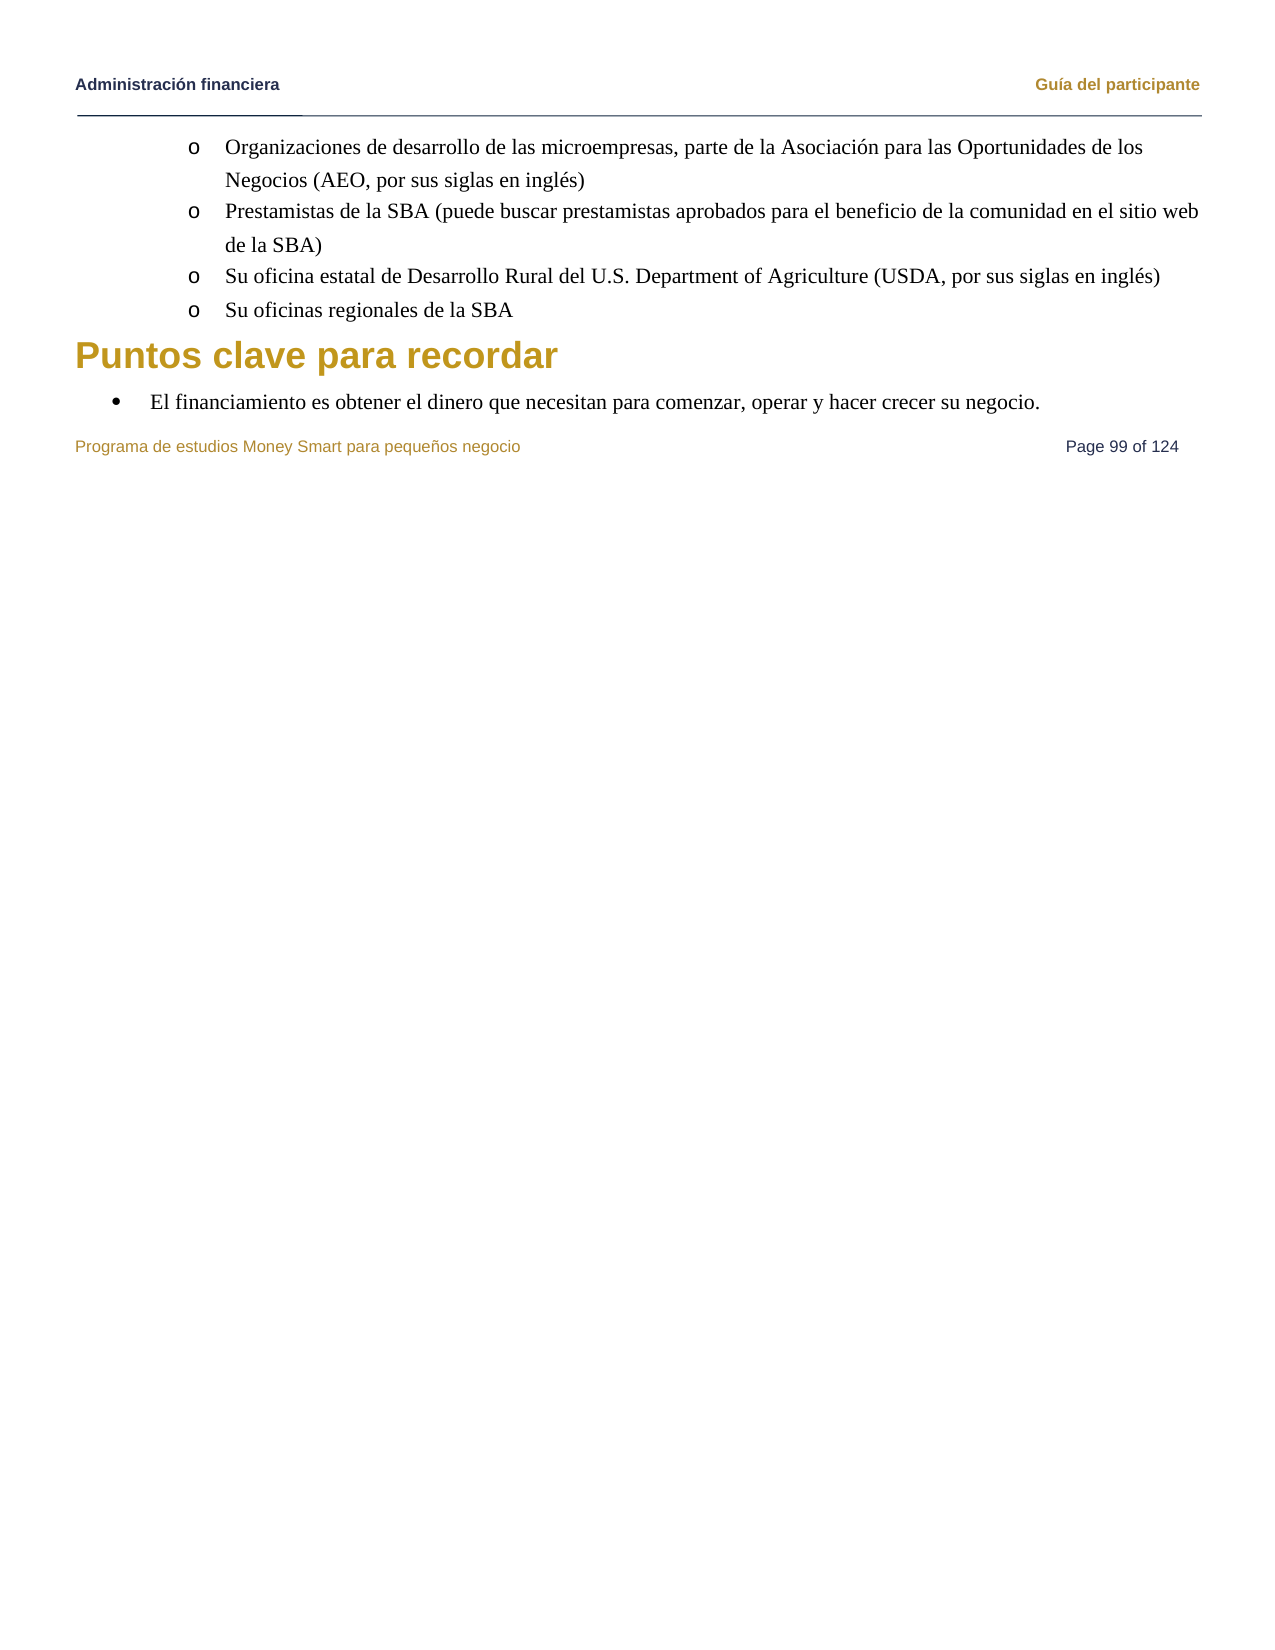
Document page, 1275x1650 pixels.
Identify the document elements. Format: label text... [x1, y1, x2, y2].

text El financiamiento es obtener el dinero que necesitan para comenzar, operar y hacer crecer su negocio. [112, 389, 1209, 414]
list Prestamistas de la SBA (puede buscar prestamistas aprobados para el beneficio de la comunidad en el sitio web de la SBA) [187, 198, 1209, 257]
list Su oficina estatal de Desarrollo Rural del U.S. Department of Agriculture (USDA, por sus siglas en inglés) [187, 263, 1209, 290]
subtitle Puntos clave para recordar [75, 333, 1209, 376]
picture [75, 0, 1202, 237]
list Organizaciones de desarrollo de las microempresas, parte de la Asociación para las Oportunidades de los Negocios (AEO, por sus siglas en inglés) [187, 134, 1209, 192]
list Su oficinas regionales de la SBA [187, 297, 1209, 324]
